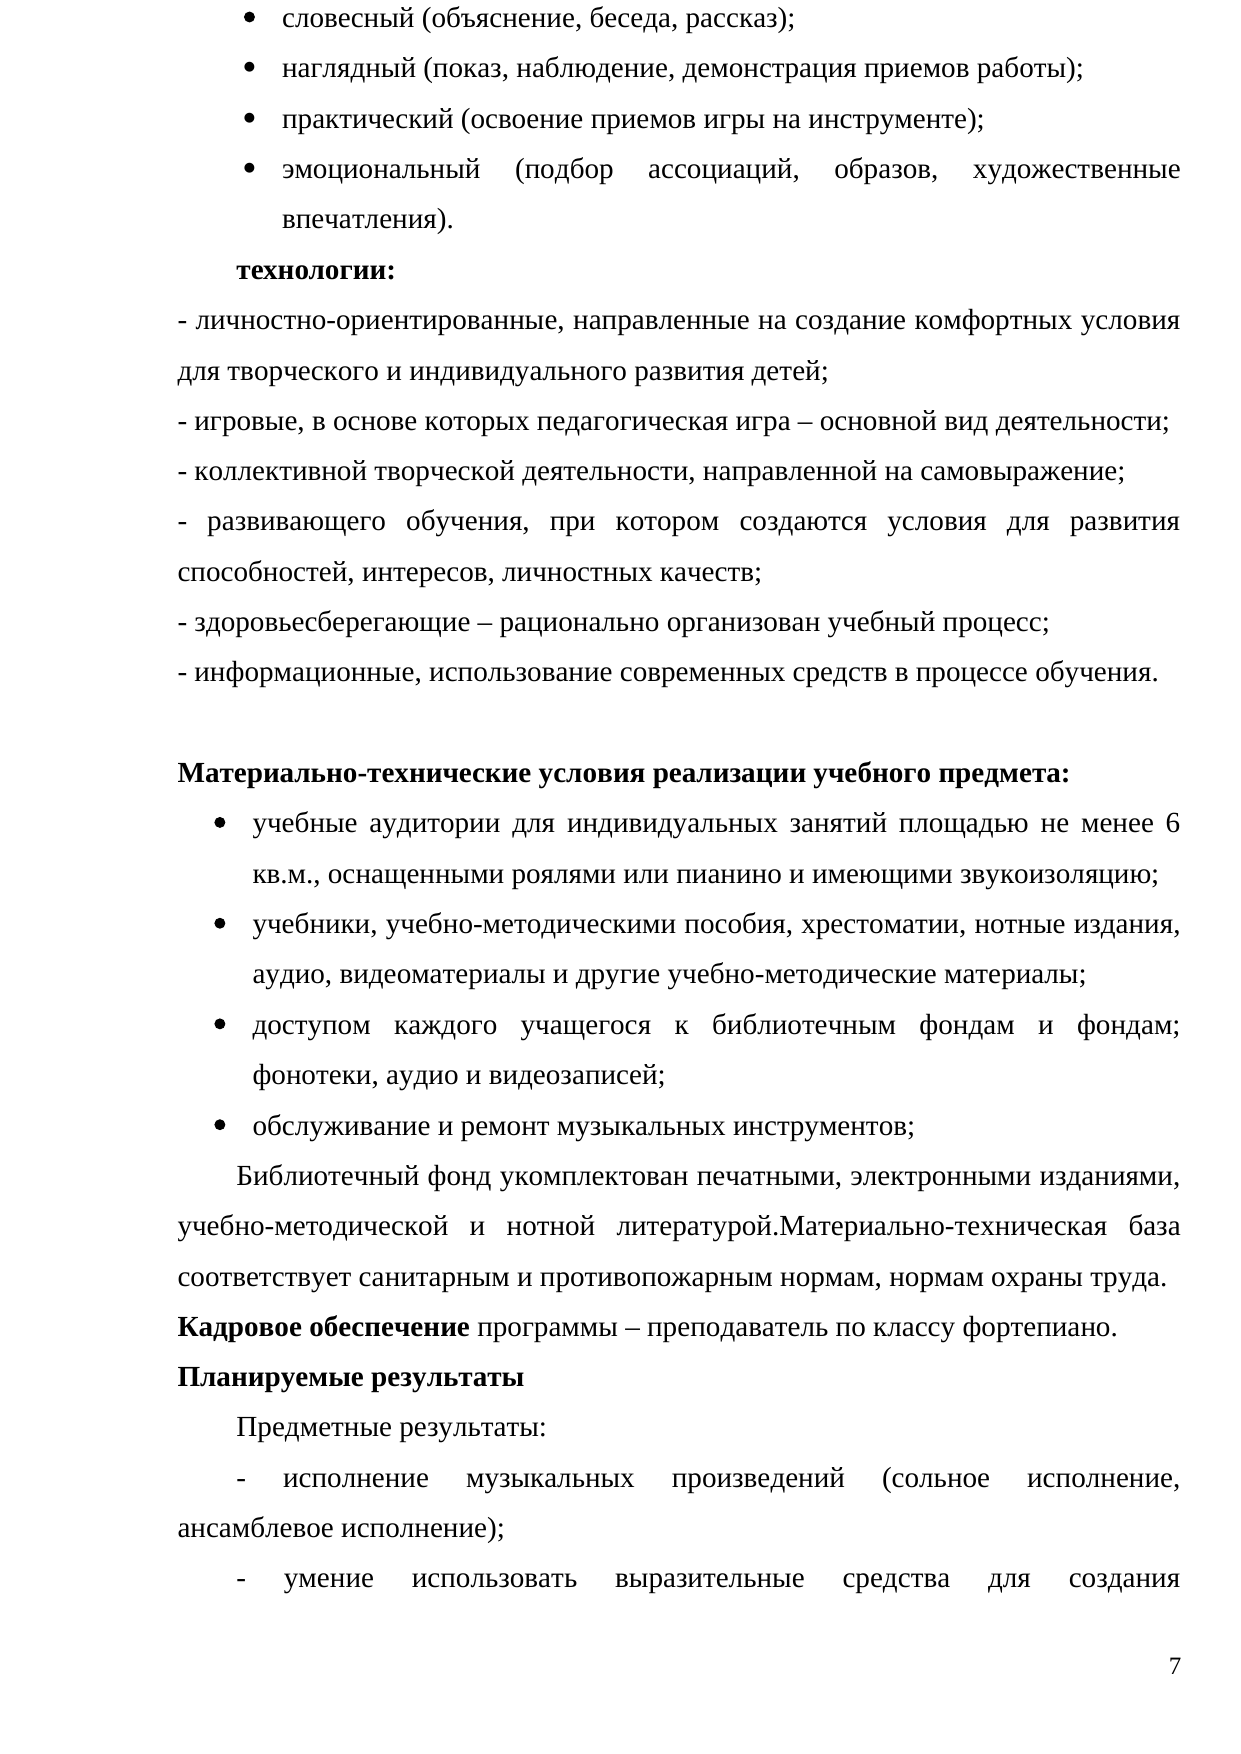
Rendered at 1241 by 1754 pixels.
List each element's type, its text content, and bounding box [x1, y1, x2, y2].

list - исполнение музыкальных произведений (сольное исполнение, ансамблевое исполнение); [177, 1460, 1181, 1544]
list учебники, учебно-методическими пособия, хрестоматии, нотные издания, аудио, видеоматериалы и другие учебно-методические материалы; [215, 906, 1181, 990]
text Кадровое обеспечение программы – преподаватель по классу фортепиано. [177, 1309, 1181, 1342]
text - информационные, использование современных средств в процессе обучения. [177, 654, 1181, 688]
list словесный (объяснение, беседа, рассказ); [244, 0, 1181, 34]
list обслуживание и ремонт музыкальных инструментов; [215, 1108, 1181, 1141]
text - развивающего обучения, при котором создаются условия для развития способностей, интересов, личностных качеств; [177, 503, 1181, 587]
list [177, 1561, 1181, 1594]
list Планируемые результаты [177, 1359, 1181, 1393]
list эмоциональный (подбор ассоциаций, образов, художественные впечатления). [244, 151, 1181, 235]
list Предметные результаты: [177, 1409, 1181, 1443]
text - игровые, в основе которых педагогическая игра – основной вид деятельности; [177, 403, 1181, 436]
list доступом каждого учащегося к библиотечным фондам и фондам; фонотеки, аудио и видеозаписей; [215, 1007, 1181, 1091]
list практический (освоение приемов игры на инструменте); [244, 101, 1181, 134]
list наглядный (показ, наблюдение, демонстрация приемов работы); [244, 50, 1181, 84]
text Материально-технические условия реализации учебного предмета: [177, 755, 1181, 789]
text - здоровьесберегающие – рационально организован учебный процесс; [177, 604, 1181, 638]
text - коллективной творческой деятельности, направленной на самовыражение; [177, 453, 1181, 487]
list учебные аудитории для индивидуальных занятий площадью не менее 6 кв.м., оснащенными роялями или пианино и имеющими звукоизоляцию; [215, 805, 1181, 889]
text технологии: [177, 252, 1181, 286]
text Библиотечный фонд укомплектован печатными, электронными изданиями, учебно-методической и нотной литературой.Материально-техническая база соответствует санитарным и противопожарным нормам, нормам охраны труда. [177, 1158, 1181, 1292]
text - личностно-ориентированные, направленные на создание комфортных условия для творческого и индивидуального развития детей; [177, 302, 1181, 386]
